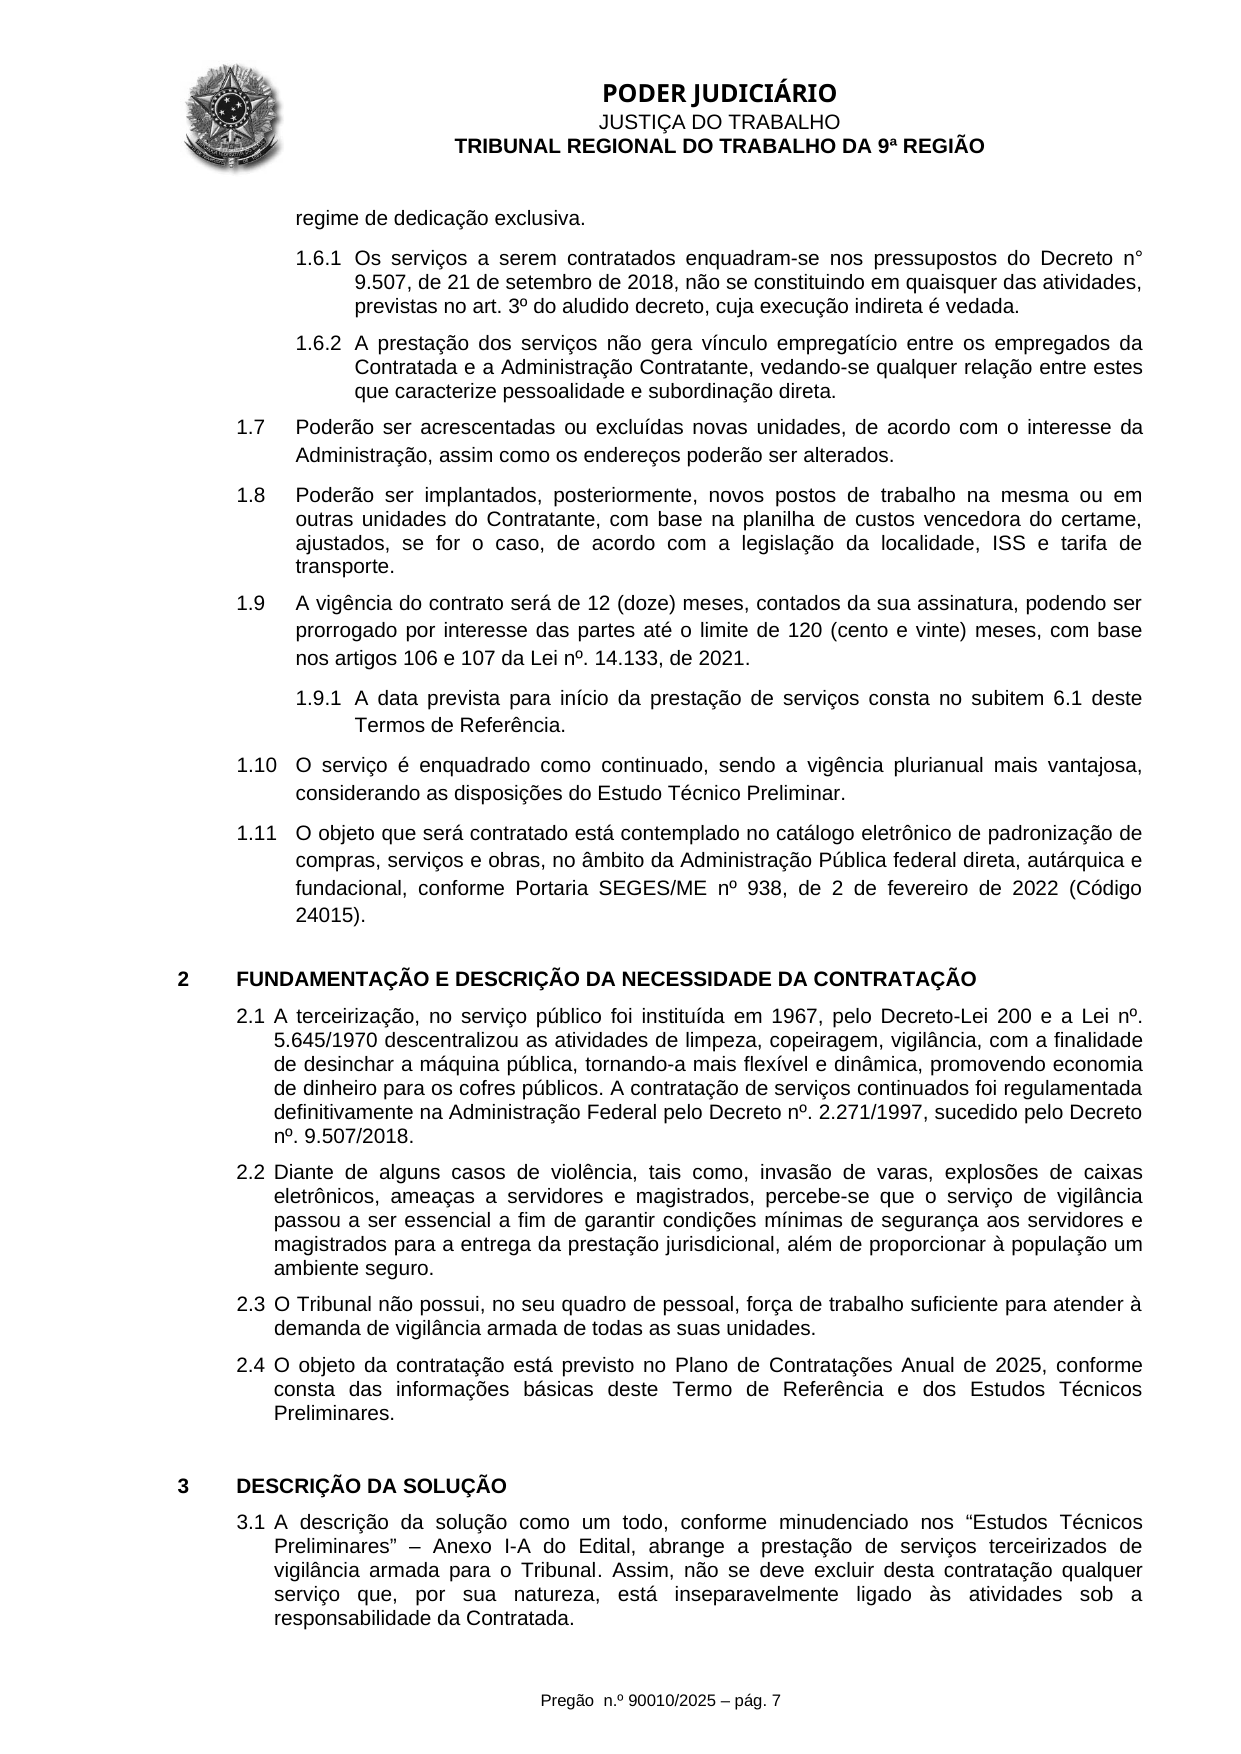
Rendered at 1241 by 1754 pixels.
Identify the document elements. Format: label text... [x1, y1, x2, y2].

list O objeto da contratação está previsto no Plano de Contratações Anual de 2025, conforme consta das informações básicas deste Termo de Referência e dos Estudos Técnicos Preliminares. [236, 1353, 1144, 1424]
list Poderão ser acrescentadas ou excluídas novas unidades, de acordo com o interesse da Administração, assim como os endereços poderão ser alterados. [236, 415, 1144, 466]
picture [180, 60, 285, 177]
list A prestação dos serviços não gera vínculo empregatício entre os empregados da Contratada e a Administração Contratante, vedando-se qualquer relação entre estes que caracterize pessoalidade e subordinação direta. [295, 331, 1144, 402]
list A terceirização, no serviço público foi instituída em 1967, pelo Decreto-Lei 200 e a Lei nº. 5.645/1970 descentralizou as atividades de limpeza, copeiragem, vigilância, com a finalidade de desinchar a máquina pública, tornando-a mais flexível e dinâmica, promovendo economia de dinheiro para os cofres públicos. A contratação de serviços continuados foi regulamentada definitivamente na Administração Federal pelo Decreto nº. 2.271/1997, sucedido pelo Decreto nº. 9.507/2018. [236, 1004, 1144, 1147]
list O objeto que será contratado está contemplado no catálogo eletrônico de padronização de compras, serviços e obras, no âmbito da Administração Pública federal direta, autárquica e fundacional, conforme Portaria SEGES/ME nº 938, de 2 de fevereiro de 2022 (Código 24015). [236, 821, 1144, 927]
list DESCRIÇÃO DA SOLUÇÃO [177, 1473, 1144, 1497]
list A vigência do contrato será de 12 (doze) meses, contados da sua assinatura, podendo ser prorrogado por interesse das partes até o limite de 120 (cento e vinte) meses, com base nos artigos 106 e 107 da Lei nº. 14.133, de 2021. [236, 591, 1144, 670]
list A data prevista para início da prestação de serviços consta no subitem 6.1 deste Termos de Referência. [295, 686, 1144, 737]
list Diante de alguns casos de violência, tais como, invasão de varas, explosões de caixas eletrônicos, ameaças a servidores e magistrados, percebe-se que o serviço de vigilância passou a ser essencial a fim de garantir condições mínimas de segurança aos servidores e magistrados para a entrega da prestação jurisdicional, além de proporcionar à população um ambiente seguro. [236, 1160, 1144, 1280]
list Poderão ser implantados, posteriormente, novos postos de trabalho na mesma ou em outras unidades do Contratante, com base na planilha de custos vencedora do certame, ajustados, se for o caso, de acordo com a legislação da localidade, ISS e tarifa de transporte. [236, 482, 1144, 578]
list FUNDAMENTAÇÃO E DESCRIÇÃO DA NECESSIDADE DA CONTRATAÇÃO [177, 967, 1144, 991]
list A descrição da solução como um todo, conforme minudenciado nos “Estudos Técnicos Preliminares” – Anexo I-A do Edital, abrange a prestação de serviços terceirizados de vigilância armada para o Tribunal. Assim, não se deve excluir desta contratação qualquer serviço que, por sua natureza, está inseparavelmente ligado às atividades sob a responsabilidade da Contratada. [236, 1510, 1144, 1630]
list Os serviços a serem contratados enquadram-se nos pressupostos do Decreto n° 9.507, de 21 de setembro de 2018, não se constituindo em quaisquer das atividades, previstas no art. 3º do aludido decreto, cuja execução indireta é vedada. [295, 246, 1144, 318]
list O serviço é enquadrado como continuado, sendo a vigência plurianual mais vantajosa, considerando as disposições do Estudo Técnico Preliminar. [236, 753, 1144, 805]
list O Tribunal não possui, no seu quadro de pessoal, força de trabalho suficiente para atender à demanda de vigilância armada de todas as suas unidades. [236, 1292, 1144, 1340]
